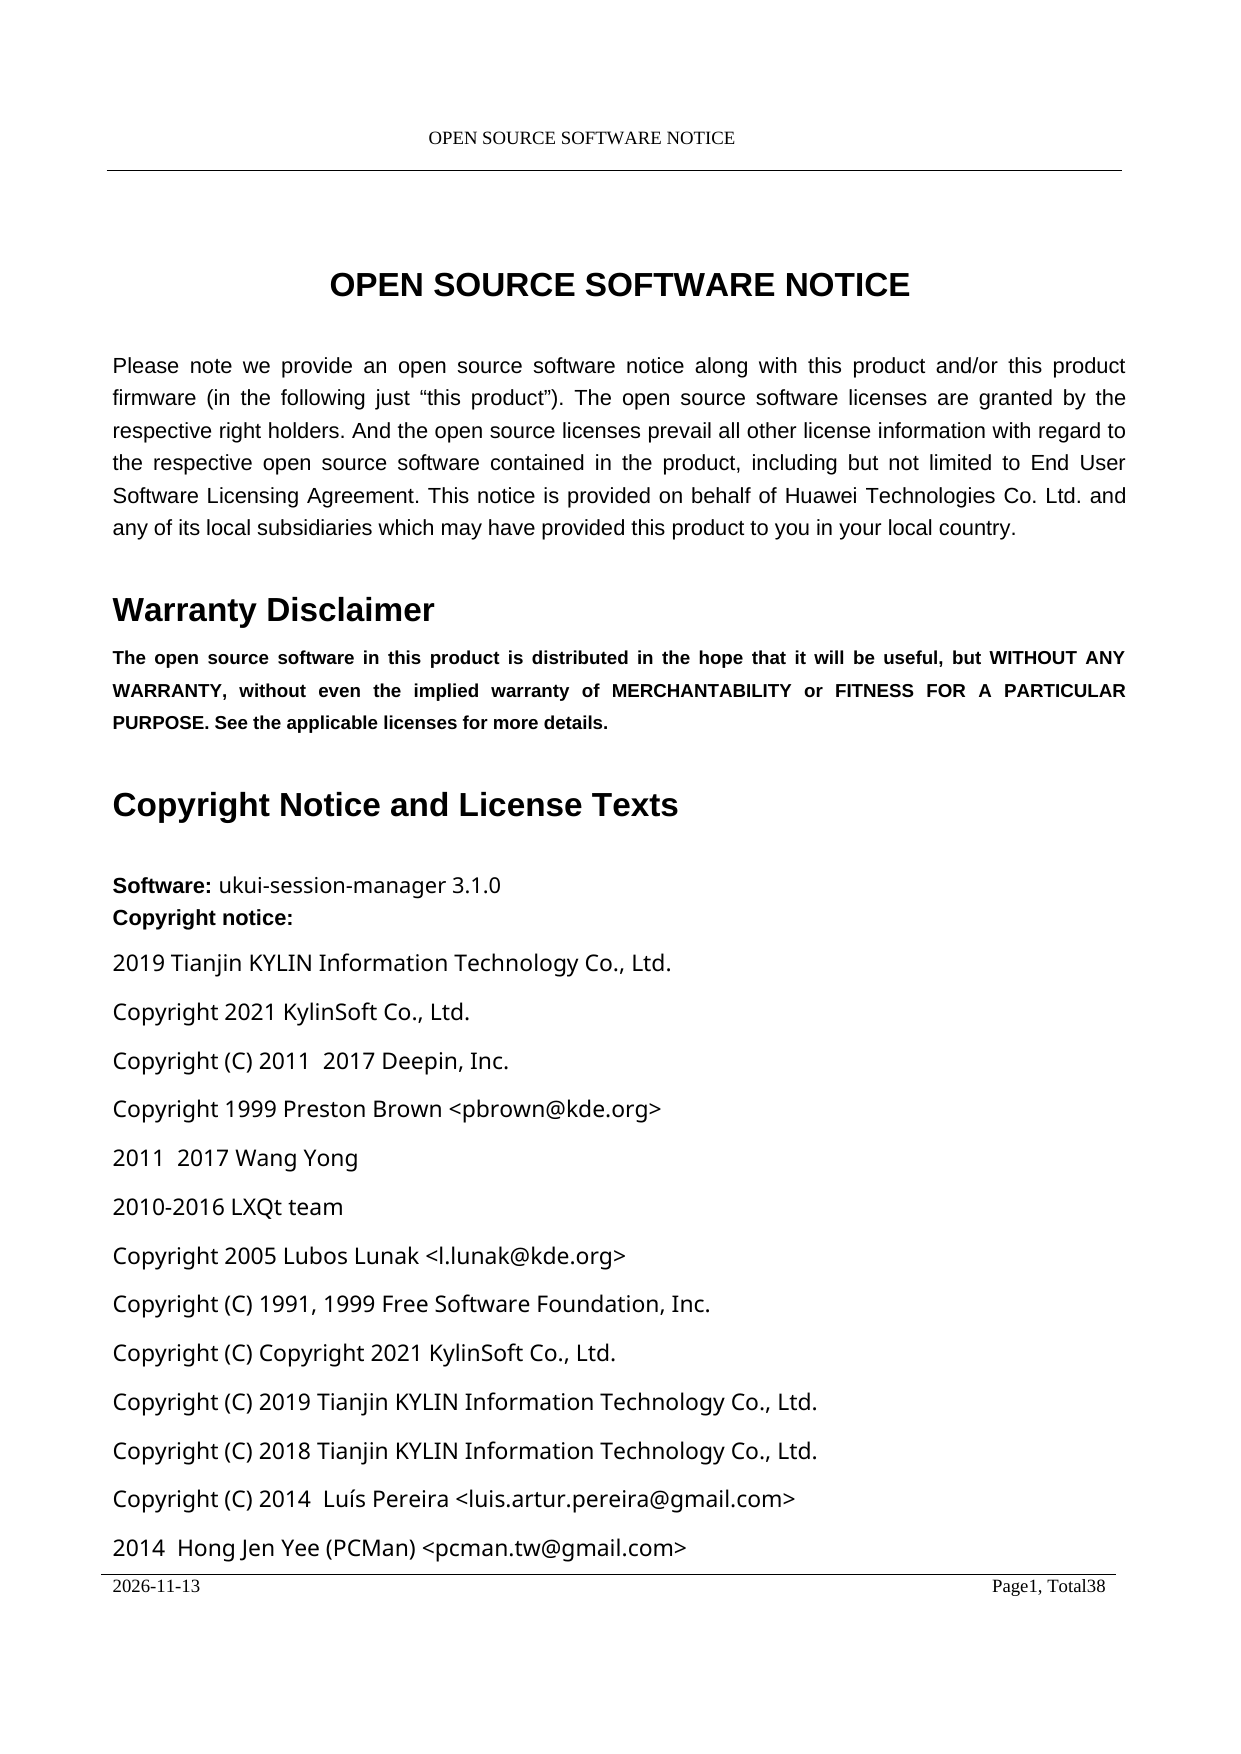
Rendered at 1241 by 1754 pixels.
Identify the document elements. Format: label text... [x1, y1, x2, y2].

text OPEN SOURCE SOFTWARE NOTICE [112, 251, 1128, 316]
text Copyright notice: [112, 901, 1128, 934]
text The open source software in this product is distributed in the hope that it will be useful, but WITHOUT ANY WARRANTY, without even the implied warranty of MERCHANTABILITY or FITNESS FOR A PARTICULAR PURPOSE. See the applicable licenses for more details. [112, 641, 1128, 739]
text Please note we provide an open source software notice along with this product and/or this product firmware (in the following just “this product”). The open source software licenses are granted by the respective right holders. And the open source licenses prevail all other license information with regard to the respective open source software contained in the product, including but not limited to End User Software Licensing Agreement. This notice is provided on behalf of Huawei Technologies Co. Ltd. and any of its local subsidiaries which may have provided this product to you in your local country. [112, 349, 1128, 544]
text Warranty Disclaimer [112, 576, 1128, 641]
text Copyright Notice and License Texts [112, 771, 1128, 836]
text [112, 947, 1128, 1564]
text Software: ukui-session-manager 3.1.0 [112, 869, 1128, 901]
